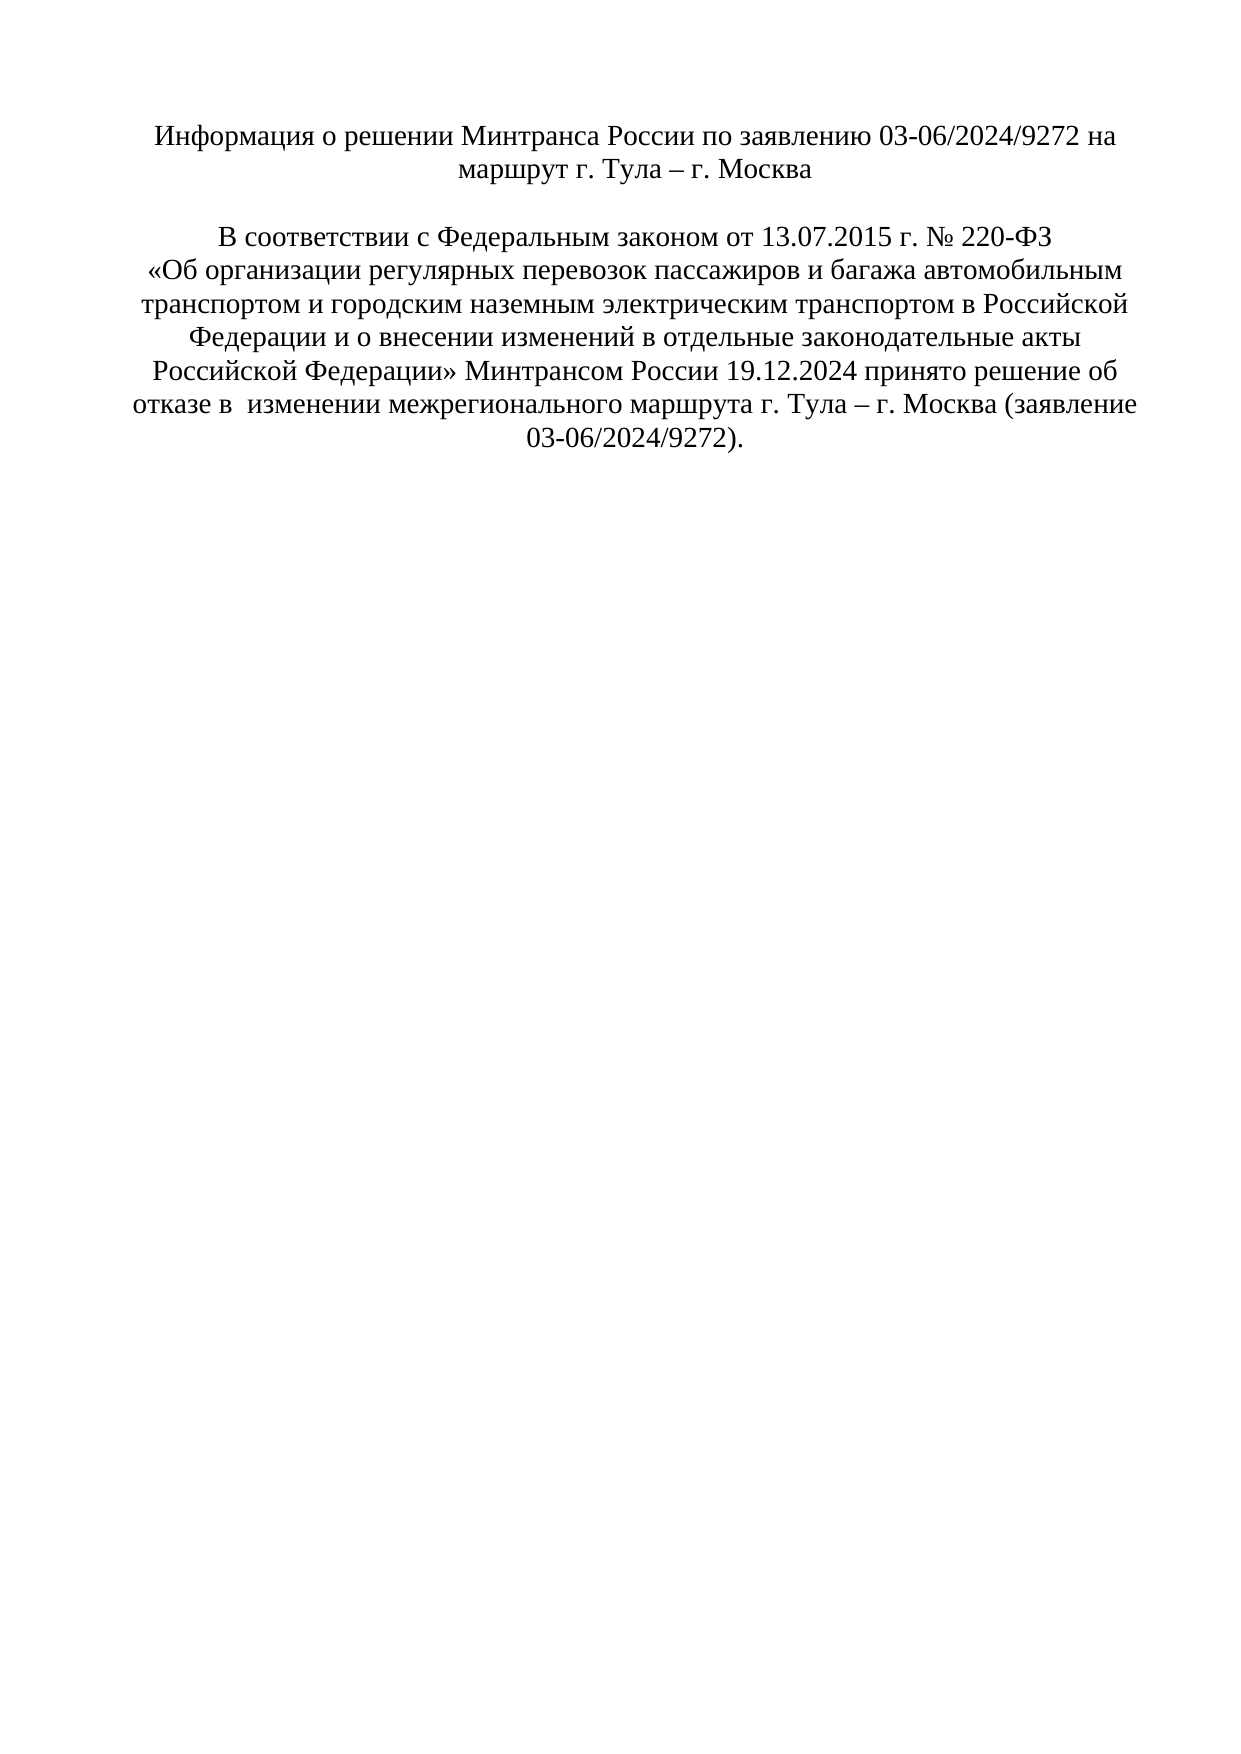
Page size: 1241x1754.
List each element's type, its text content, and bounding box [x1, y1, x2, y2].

text Информация о решении Минтранса России по заявлению 03-06/2024/9272 на маршрут г. Тула – г. Москва [118, 118, 1152, 185]
text В соответствии с Федеральным законом от 13.07.2015 г. № 220-ФЗ «Об организации регулярных перевозок пассажиров и багажа автомобильным транспортом и городским наземным электрическим транспортом в Российской Федерации и о внесении изменений в отдельные законодательные акты Российской Федерации» Минтрансом России 19.12.2024 принято решение об отказе в изменении межрегионального маршрута г. Тула – г. Москва (заявление 03-06/2024/9272). [118, 219, 1152, 453]
